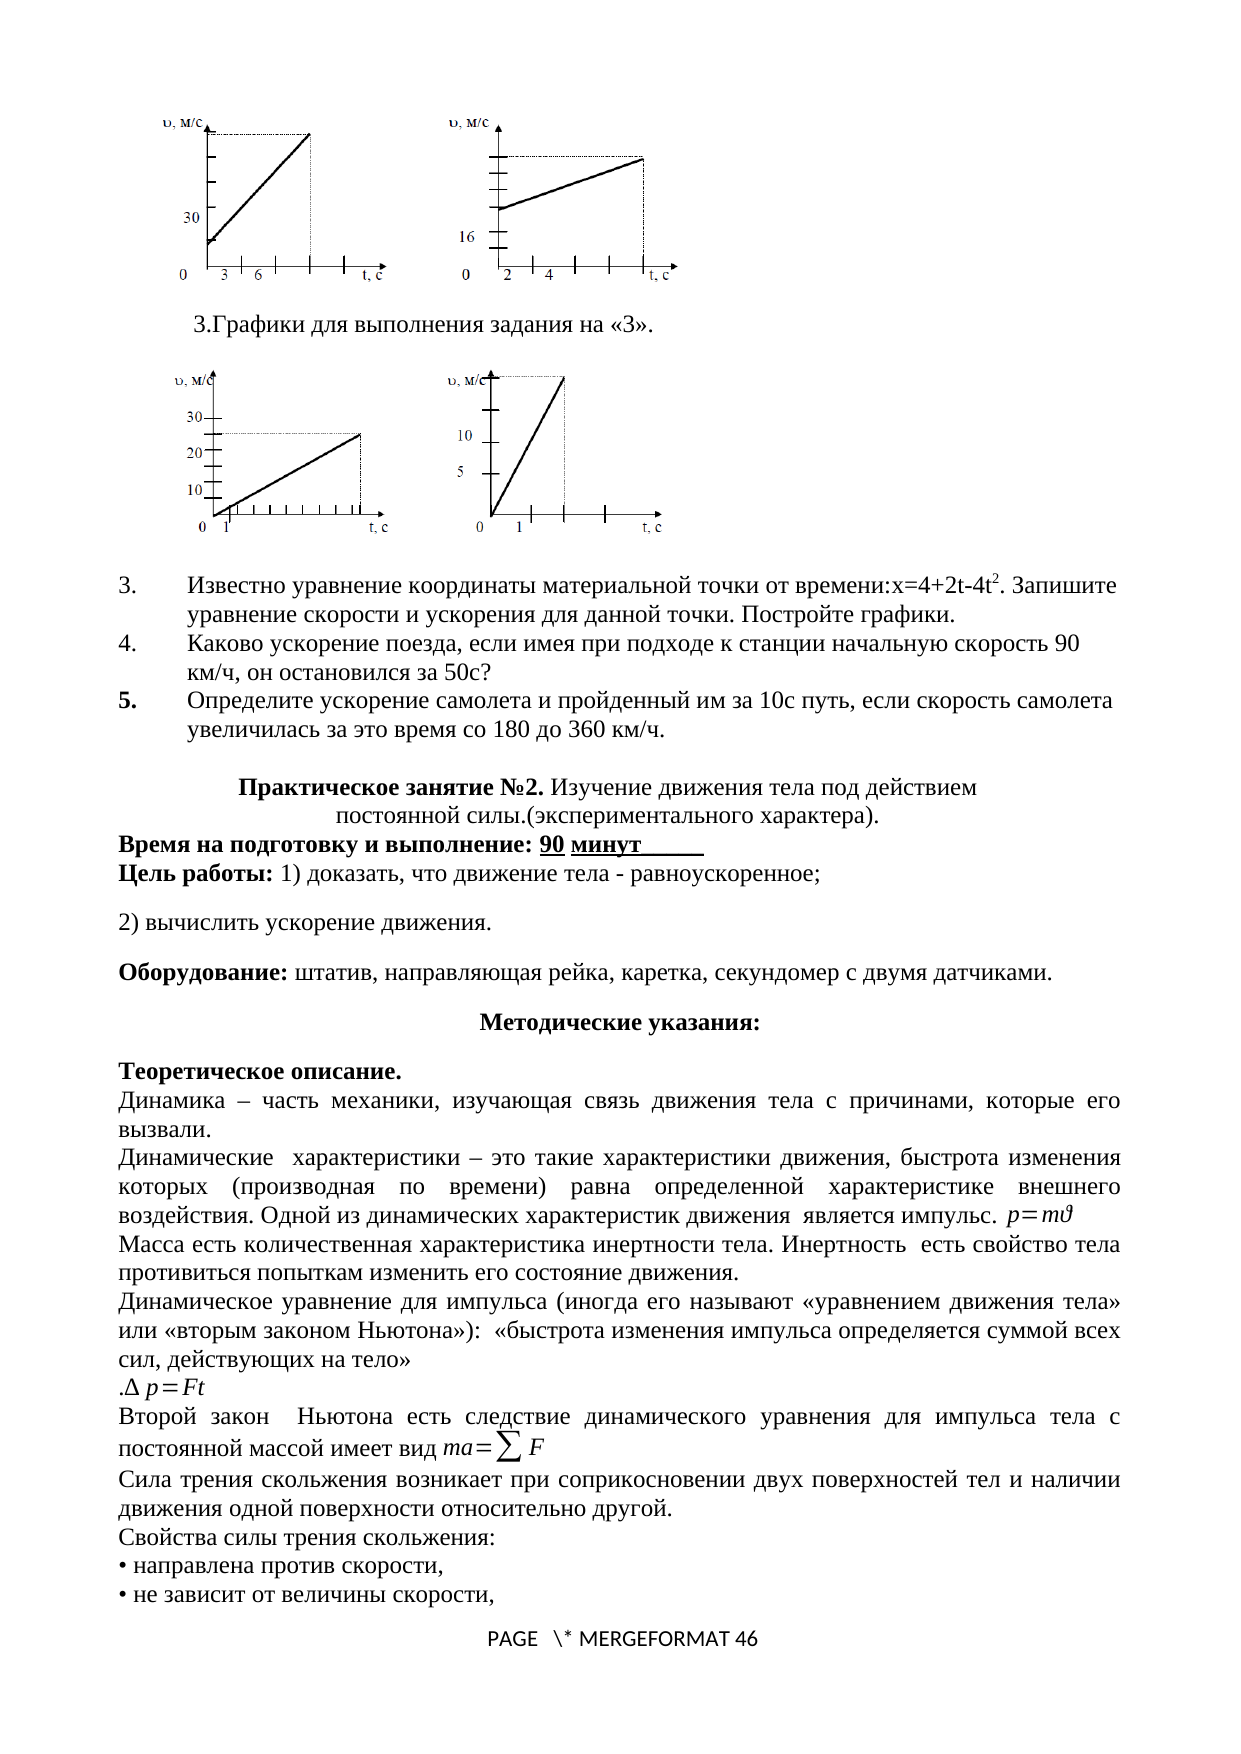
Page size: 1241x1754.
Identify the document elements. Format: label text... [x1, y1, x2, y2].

text Цель работы: 1) доказать, что движение тела - равноускоренное; [118, 858, 1122, 887]
text Второй закон Ньютона есть следствие динамического уравнения для импульса тела с постоянной массой имеет вид [118, 1401, 1122, 1464]
picture [143, 118, 695, 284]
list Определите ускорение самолета и пройденный им за 10с путь, если скорость самолета увеличилась за это время со 180 до 360 км/ч. [666, 685, 1122, 743]
text . [118, 1372, 1122, 1401]
text 3.Графики для выполнения задания на «3». [193, 309, 1022, 337]
text Практическое занятие №2. Изучение движения тела под действием постоянной силы.(экспериментального характера). [193, 772, 1022, 829]
text Теоретическое описание. [118, 1056, 1122, 1085]
text Методические указания: [118, 1007, 1122, 1035]
text Динамические характеристики – это такие характеристики движения, быстрота изменения которых (производная по времени) равна определенной характеристике внешнего воздействия. Одной из динамических характеристик движения является импульс. [118, 1142, 1122, 1229]
text Сила трения скольжения возникает при соприкосновении двух поверхностей тел и наличии движения одной поверхности относительно другой. [118, 1464, 1122, 1522]
text Динамика – часть механики, изучающая связь движения тела с причинами, которые его вызвали. [118, 1085, 1122, 1142]
text Динамическое уравнение для импульса (иногда его называют «уравнением движения тела» или «вторым законом Ньютона»): «быстрота изменения импульса определяется суммой всех сил, действующих на тело» [118, 1286, 1122, 1372]
text Время на подготовку и выполнение: 90 минут_____ [118, 829, 1022, 858]
text 2) вычислить ускорение движения. [118, 907, 1122, 936]
text Свойства силы трения скольжения: [118, 1522, 1122, 1551]
text Оборудование: штатив, направляющая рейка, каретка, секундомер с двумя датчиками. [118, 957, 1122, 986]
text • не зависит от величины скорости, [118, 1579, 1122, 1608]
text • направлена против скорости, [118, 1551, 1122, 1579]
list Каково ускорение поезда, если имея при подходе к станции начальную скорость 90 км/ч, он остановился за 50с? [491, 628, 1122, 685]
text Масса есть количественная характеристика инертности тела. Инертность есть свойство тела противиться попыткам изменить его состояние движения. [118, 1229, 1122, 1286]
picture [155, 362, 703, 546]
list Известно уравнение координаты материальной точки от времени:x=4+2t-4t2. Запишите уравнение скорости и ускорения для данной точки. Постройте графики. [956, 570, 1122, 628]
